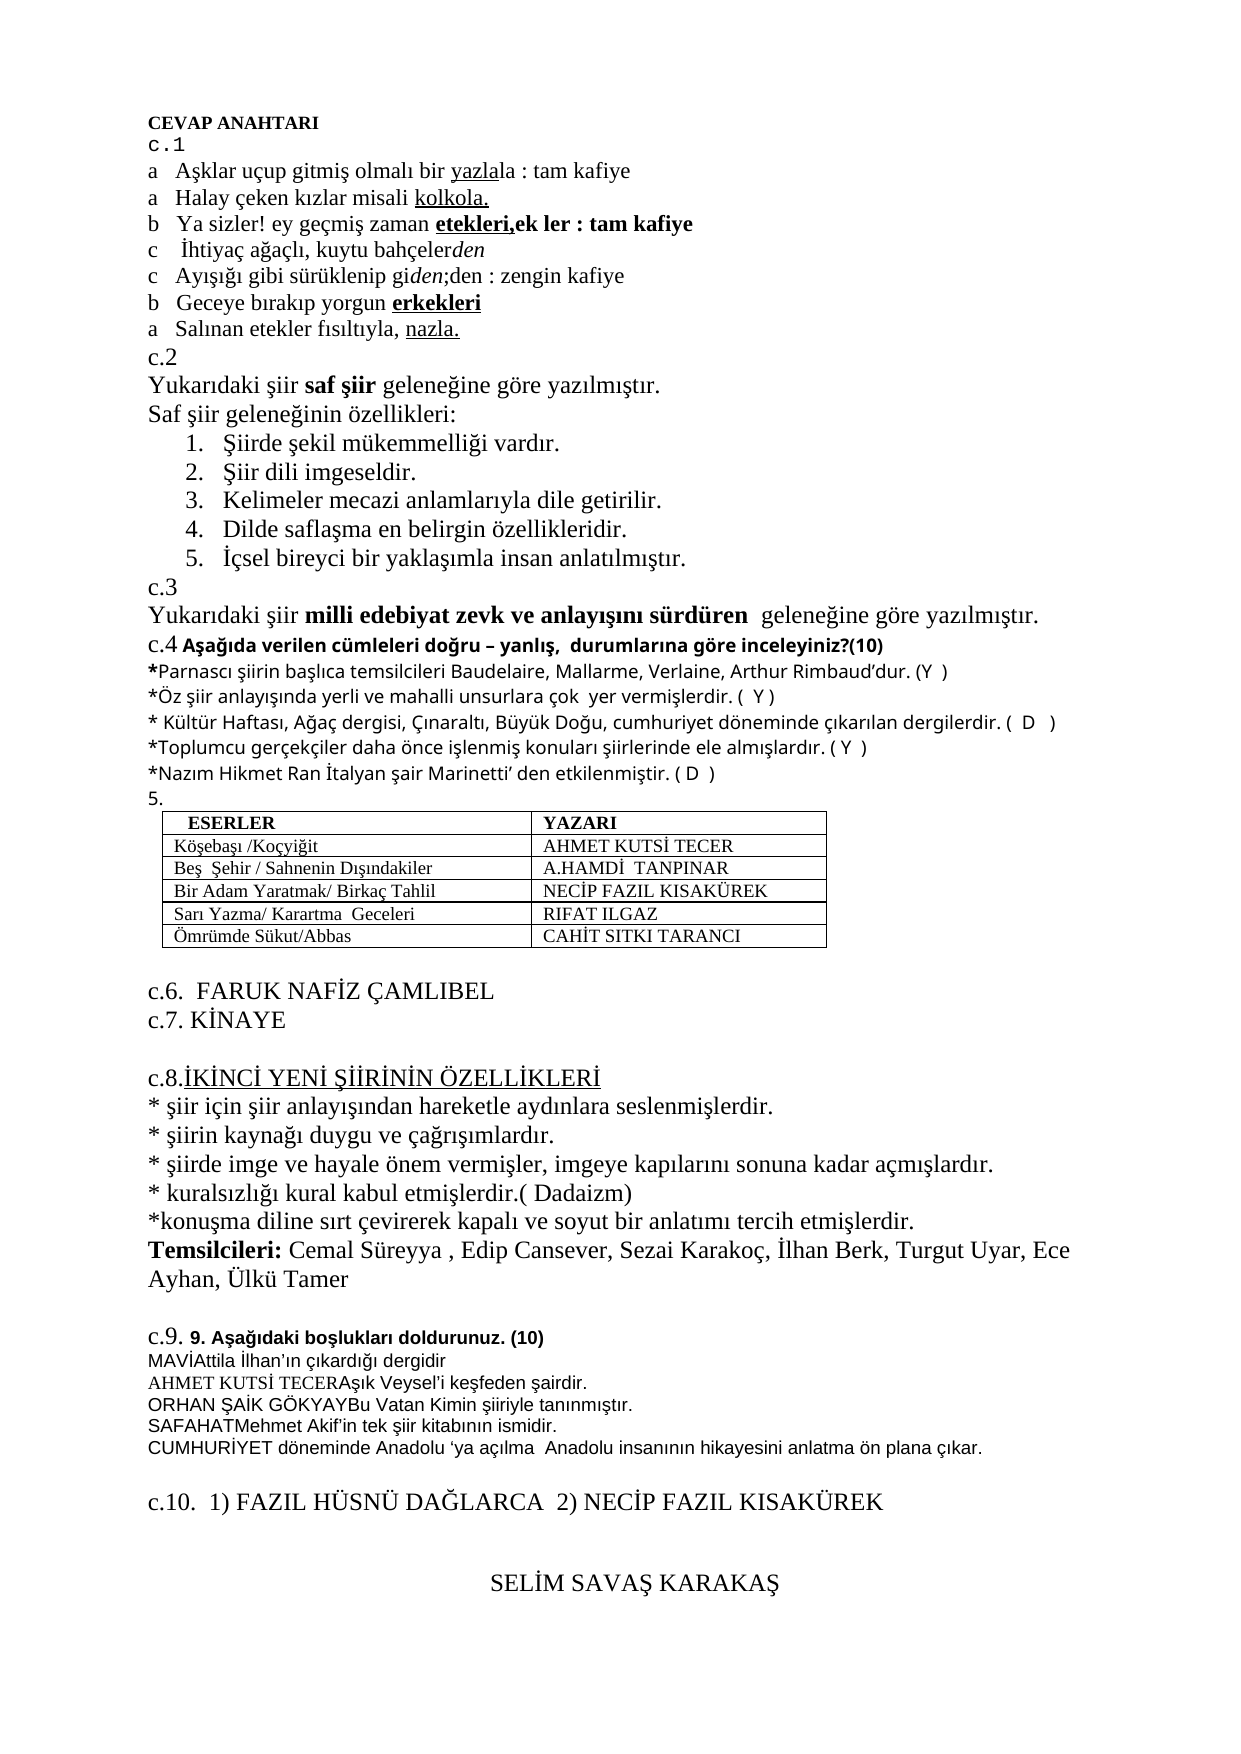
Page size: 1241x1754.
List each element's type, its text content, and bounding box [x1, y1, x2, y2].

text CUMHURİYET döneminde Anadolu ‘ya açılma Anadolu insanının hikayesini anlatma ön plana çıkar. [148, 1437, 1122, 1458]
table_cell Bir Adam Yaratmak/ Birkaç Tahlil [163, 880, 531, 901]
text b Geceye bırakıp yorgun erkekleri [148, 289, 1122, 315]
text Temsilcileri: Cemal Süreyya , Edip Cansever, Sezai Karakoç, İlhan Berk, Turgut Uyar, Ece Ayhan, Ülkü Tamer [148, 1235, 1122, 1293]
table_header ESERLER [163, 812, 531, 834]
text *konuşma diline sırt çevirerek kapalı ve soyut bir anlatımı tercih etmişlerdir. [148, 1206, 1122, 1235]
table_cell Ömrümde Sükut/Abbas [163, 925, 531, 947]
table_cell Köşebaşı /Koçyiğit [163, 835, 531, 856]
text 5. [148, 786, 1137, 811]
text b Ya sizler! ey geçmiş zaman etekleri,ek ler : tam kafiye [148, 210, 1122, 236]
table_cell RIFAT ILGAZ [532, 903, 826, 924]
text * şiirin kaynağı duygu ve çağrışımlardır. [148, 1120, 1122, 1149]
text c.4 Aşağıda verilen cümleleri doğru – yanlış, durumlarına göre inceleyiniz?(10) [148, 629, 1137, 658]
text a Aşklar uçup gitmiş olmalı bir yazlala : tam kafiye [148, 157, 1122, 183]
text c.6. FARUK NAFİZ ÇAMLIBEL [148, 976, 1122, 1005]
text * Kültür Haftası, Ağaç dergisi, Çınaraltı, Büyük Doğu, cumhuriyet döneminde çıkarılan dergilerdir. ( D ) [148, 709, 1137, 734]
list Dilde saflaşma en belirgin özellikleridir. [185, 514, 1122, 543]
text Yukarıdaki şiir milli edebiyat zevk ve anlayışını sürdüren geleneğine göre yazılmıştır. [148, 600, 1122, 629]
table_cell Beş Şehir / Sahnenin Dışındakiler [163, 857, 531, 879]
text c.2 [148, 342, 1122, 370]
list Şiirde şekil mükemmelliği vardır. [185, 428, 1122, 457]
text a Halay çeken kızlar misali kolkola. [148, 183, 1122, 210]
text * şiir için şiir anlayışından hareketle aydınlara seslenmişlerdir. [148, 1091, 1122, 1120]
text c İhtiyaç ağaçlı, kuytu bahçelerden [148, 236, 1122, 263]
table_cell CAHİT SITKI TARANCI [532, 925, 826, 947]
list Şiir dili imgeseldir. [185, 457, 1122, 485]
text *Parnascı şiirin başlıca temsilcileri Baudelaire, Mallarme, Verlaine, Arthur Rimbaud’dur. (Y ) [148, 658, 1137, 683]
text c.10. 1) FAZIL HÜSNÜ DAĞLARCA 2) NECİP FAZIL KISAKÜREK [148, 1487, 1122, 1516]
table_cell A.HAMDİ TANPINAR [532, 857, 826, 879]
text *Nazım Hikmet Ran İtalyan şair Marinetti’ den etkilenmiştir. ( D ) [148, 760, 1137, 786]
text * kuralsızlığı kural kabul etmişlerdir.( Dadaizm) [148, 1178, 1122, 1206]
text *Öz şiir anlayışında yerli ve mahalli unsurlara çok yer vermişlerdir. ( Y ) [148, 683, 1137, 709]
text Yukarıdaki şiir saf şiir geleneğine göre yazılmıştır. [148, 370, 1122, 399]
table_header YAZARI [532, 812, 826, 834]
text c.7. KİNAYE [148, 1005, 1122, 1034]
text SAFAHATMehmet Akif’in tek şiir kitabının ismidir. [148, 1415, 1122, 1437]
text CEVAP ANAHTARI [148, 112, 1122, 133]
text c.1 [148, 133, 1122, 157]
text ORHAN ŞAİK GÖKYAYBu Vatan Kimin şiiriyle tanınmıştır. [148, 1393, 1122, 1415]
text c.9. 9. Aşağıdaki boşlukları doldurunuz. (10) [148, 1321, 1122, 1350]
text c.8.İKİNCİ YENİ ŞİİRİNİN ÖZELLİKLERİ [148, 1063, 1122, 1091]
list Kelimeler mecazi anlamlarıyla dile getirilir. [185, 485, 1122, 514]
table_cell Sarı Yazma/ Karartma Geceleri [163, 903, 531, 924]
table_cell NECİP FAZIL KISAKÜREK [532, 880, 826, 901]
text * şiirde imge ve hayale önem vermişler, imgeye kapılarını sonuna kadar açmışlardır. [148, 1149, 1122, 1178]
text SELİM SAVAŞ KARAKAŞ [148, 1568, 1122, 1597]
text *Toplumcu gerçekçiler daha önce işlenmiş konuları şiirlerinde ele almışlardır. ( Y ) [148, 734, 1137, 760]
text c Ayışığı gibi sürüklenip giden;den : zengin kafiye [148, 263, 1122, 289]
text a Salınan etekler fısıltıyla, nazla. [148, 315, 1122, 342]
text AHMET KUTSİ TECERAşık Veysel’i keşfeden şairdir. [148, 1372, 1122, 1393]
text Saf şiir geleneğinin özellikleri: [148, 399, 1122, 428]
text c.3 [148, 572, 1122, 600]
list İçsel bireyci bir yaklaşımla insan anlatılmıştır. [185, 543, 1122, 572]
text MAVİAttila İlhan’ın çıkardığı dergidir [148, 1350, 1122, 1372]
table_cell AHMET KUTSİ TECER [532, 835, 826, 856]
